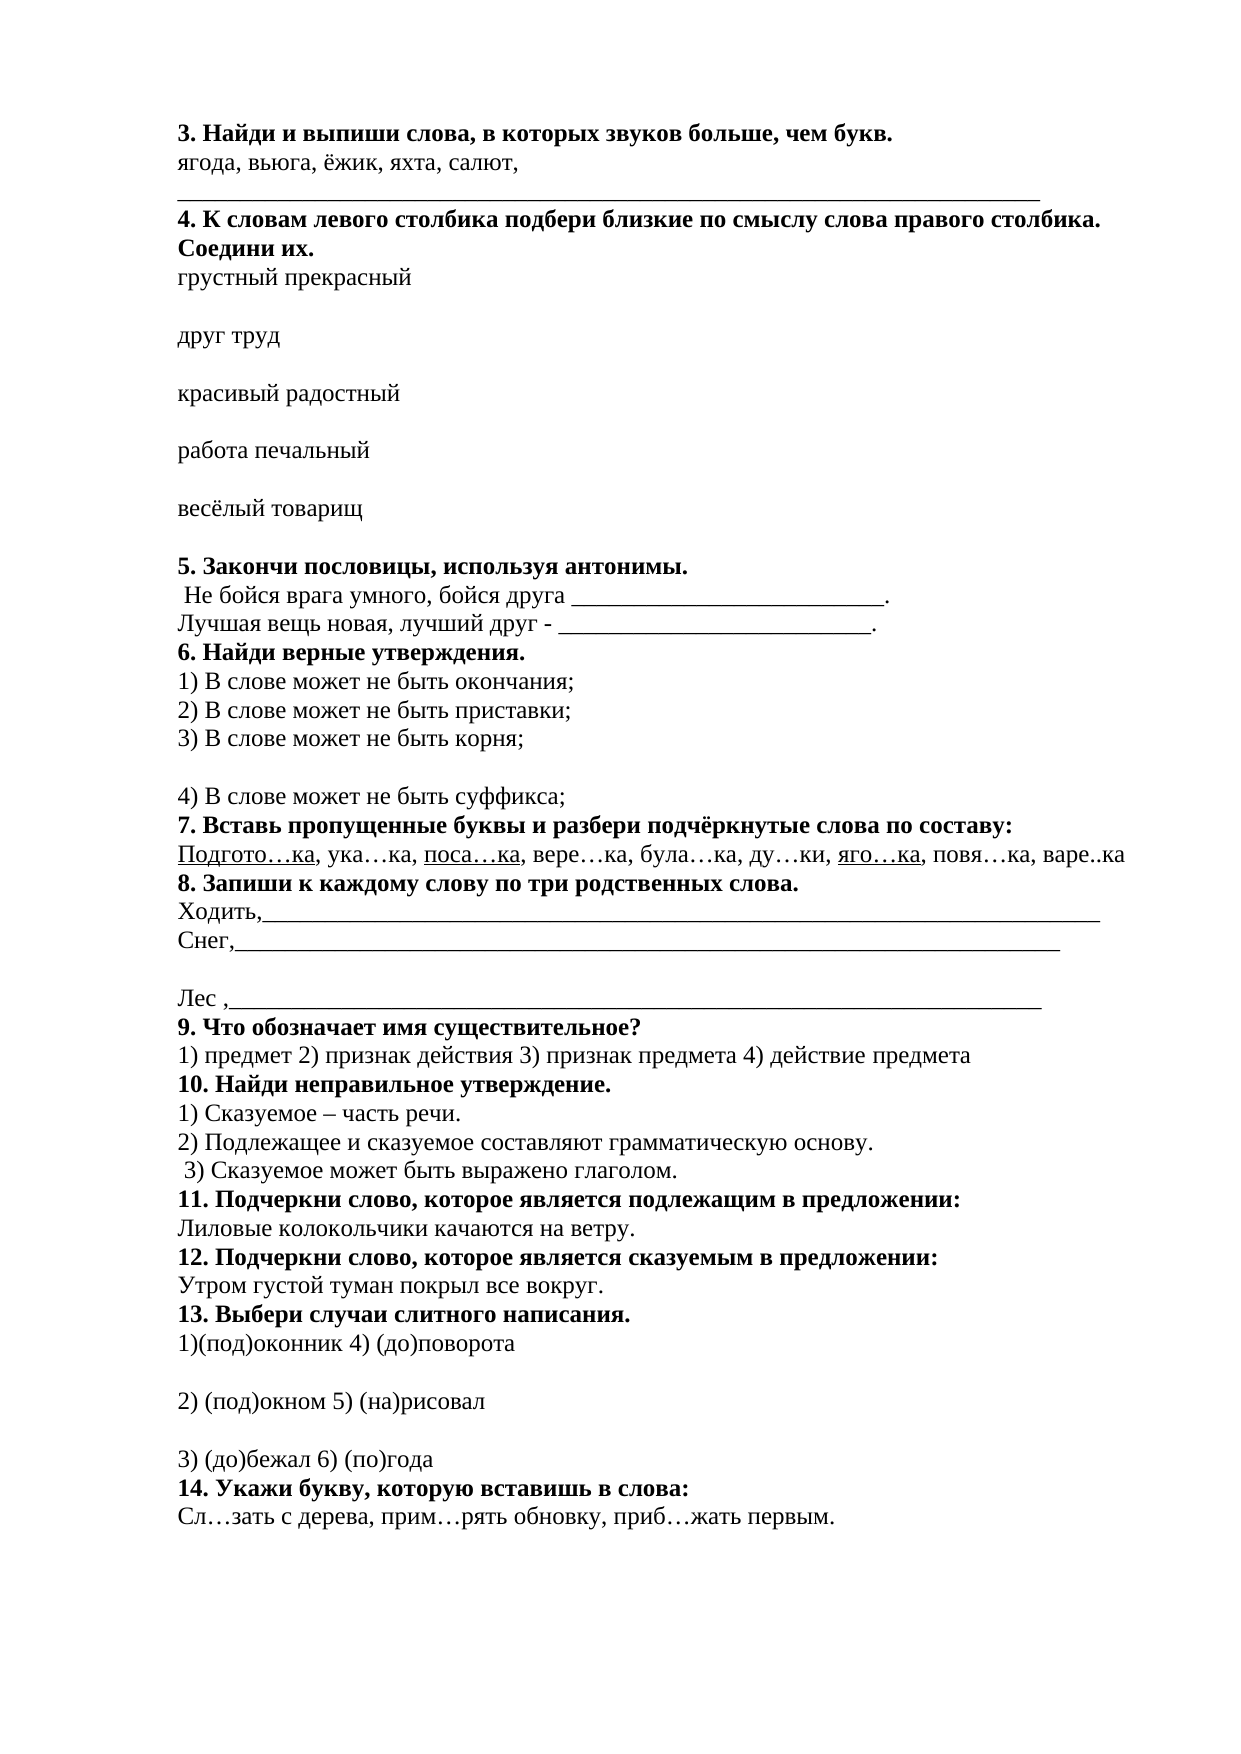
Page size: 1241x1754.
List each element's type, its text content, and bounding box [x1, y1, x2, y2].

text 2) (под)окном 5) (на)рисовал [177, 1386, 1152, 1415]
text работа печальный [177, 436, 1152, 464]
text 3) (до)бежал 6) (по)года 14. Укажи букву, которую вставишь в слова: Сл…зать с дерева, прим…рять обновку, приб…жать первым. [177, 1444, 1152, 1530]
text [177, 118, 1152, 291]
text Лес ,_________________________________________________________________ 9. Что обозначает имя существительное? 1) предмет 2) признак действия 3) признак предмета 4) действие предмета 10. Найди неправильное утверждение. 1) Сказуемое – часть речи. 2) Подлежащее и сказуемое составляют грамматическую основу. 3) Сказуемое может быть выражено глаголом. 11. Подчеркни слово, которое является подлежащим в предложении: Лиловые колокольчики качаются на ветру. 12. Подчеркни слово, которое является сказуемым в предложении: Утром густой туман покрыл все вокруг. 13. Выбери случаи слитного написания. 1)(под)оконник 4) (до)поворота [177, 983, 1152, 1357]
text весёлый товарищ 5. Закончи пословицы, используя антонимы. Не бойся врага умного, бойся друга _________________________. Лучшая вещь новая, лучший друг - _________________________. 6. Найди верные утверждения. 1) В слове может не быть окончания; 2) В слове может не быть приставки; 3) В слове может не быть корня; [177, 493, 1152, 752]
text друг труд [177, 320, 1152, 348]
text красивый радостный [177, 378, 1152, 406]
text 4) В слове может не быть суффикса; 7. Вставь пропущенные буквы и разбери подчёркнутые слова по составу: Подгото…ка, ука…ка, поса…ка, вере…ка, була…ка, ду…ки, яго…ка, повя…ка, варе..ка 8. Запиши к каждому слову по три родственных слова. Ходить,___________________________________________________________________ Снег,__________________________________________________________________ [177, 781, 1152, 954]
